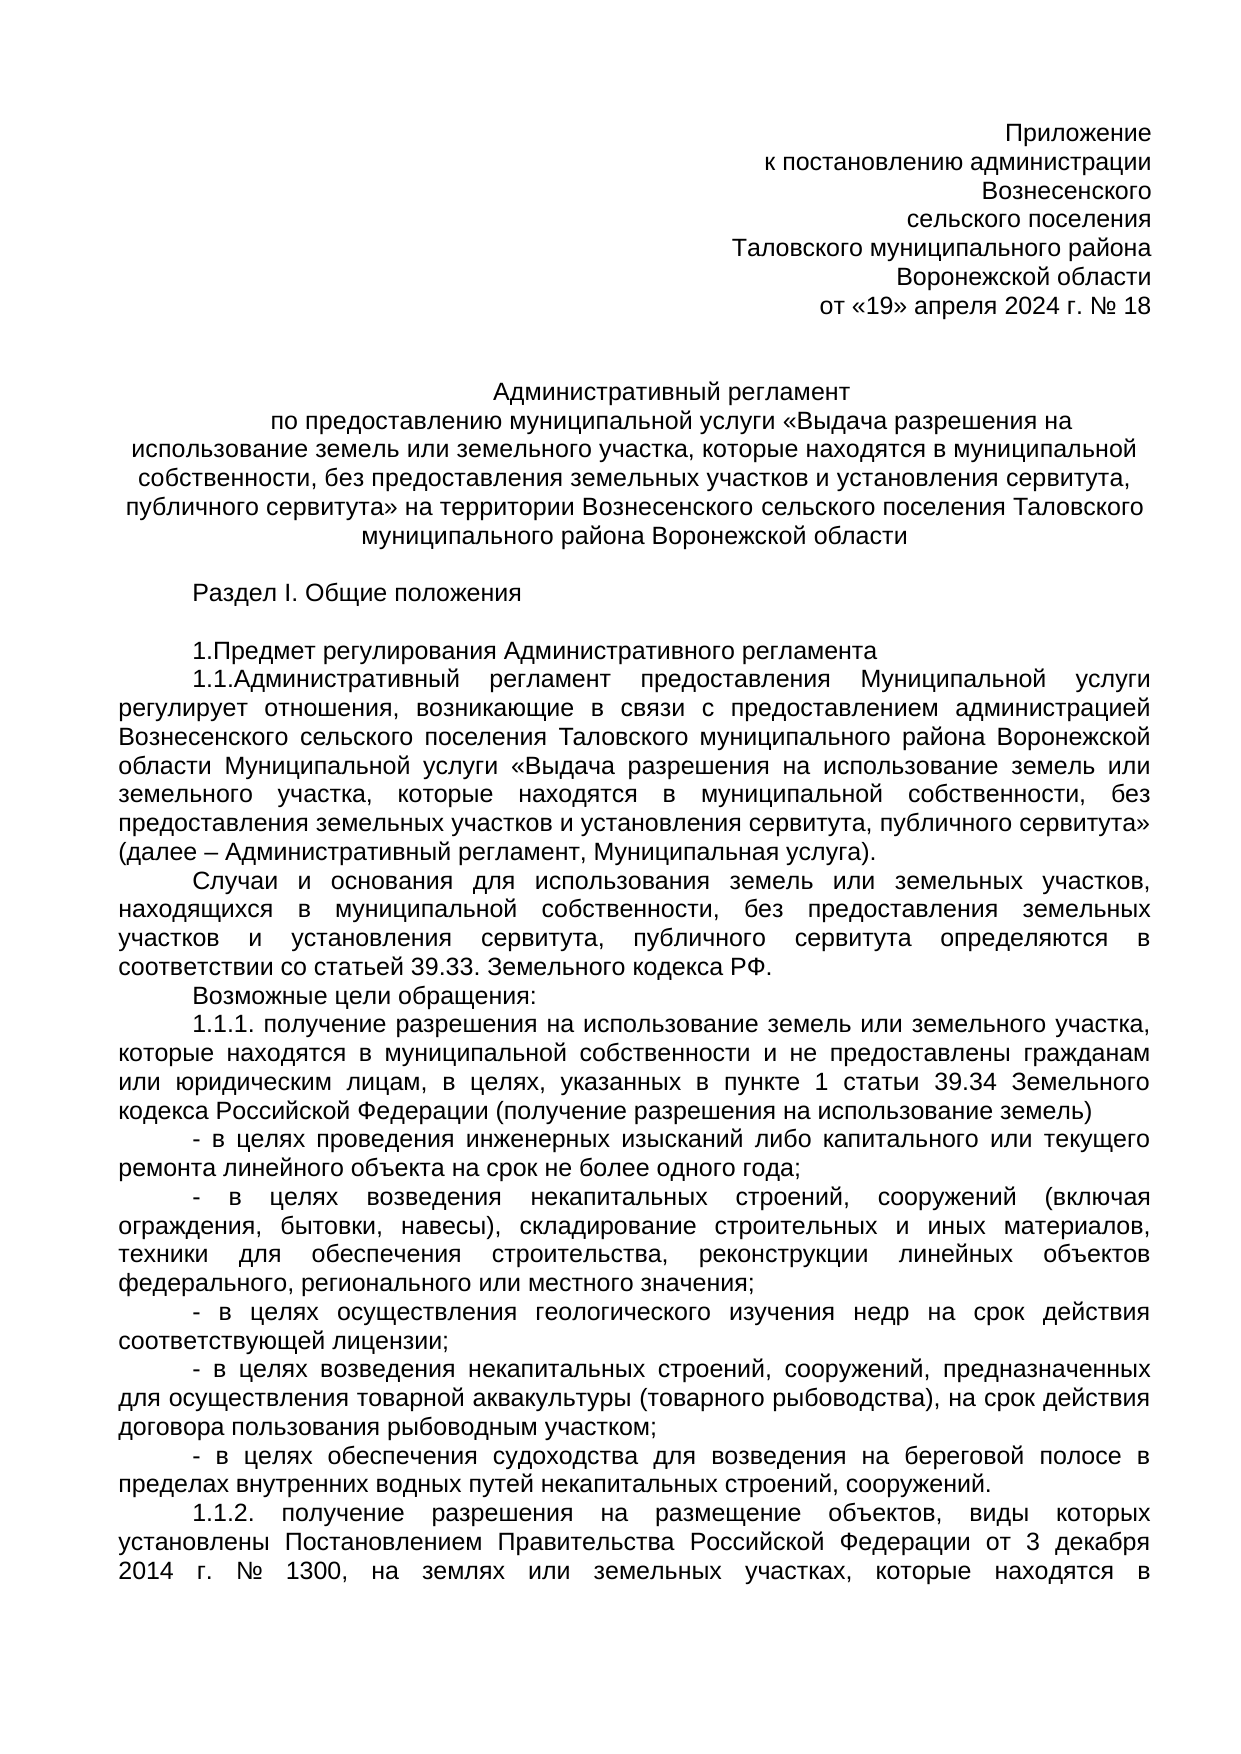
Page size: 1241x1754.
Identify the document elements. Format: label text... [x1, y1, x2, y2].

text - в целях возведения некапитальных строений, сооружений, предназначенных для осуществления товарной аквакультуры (товарного рыбоводства), на срок действия договора пользования рыбоводным участком; [118, 1354, 1152, 1441]
text по предоставлению муниципальной услуги «Выдача разрешения на использование земель или земельного участка, которые находятся в муниципальной собственности, без предоставления земельных участков и установления сервитута, публичного сервитута» на территории Вознесенского сельского поселения Таловского муниципального района Воронежской области [118, 406, 1152, 549]
text 1.1.1. получение разрешения на использование земель или земельного участка, которые находятся в муниципальной собственности и не предоставлены гражданам или юридическим лицам, в целях, указанных в пункте 1 статьи 39.34 Земельного кодекса Российской Федерации (получение разрешения на использование земель) [118, 1009, 1152, 1124]
text Возможные цели обращения: [118, 981, 1152, 1009]
list Случаи и основания для использования земель или земельных участков, находящихся в муниципальной собственности, без предоставления земельных участков и установления сервитута, публичного сервитута определяются в соответствии со статьей 39.33. Земельного кодекса РФ. [118, 866, 1152, 981]
text - в целях обеспечения судоходства для возведения на береговой полосе в пределах внутренних водных путей некапитальных строений, сооружений. [118, 1441, 1152, 1498]
text - в целях проведения инженерных изысканий либо капитального или текущего ремонта линейного объекта на срок не более одного года; [118, 1124, 1152, 1182]
text Раздел I. Общие положения [118, 578, 1152, 607]
text Приложение [118, 118, 1152, 147]
text - в целях возведения некапитальных строений, сооружений (включая ограждения, бытовки, навесы), складирование строительных и иных материалов, техники для обеспечения строительства, реконструкции линейных объектов федерального, регионального или местного значения; [118, 1182, 1152, 1297]
text к постановлению администрации [118, 147, 1152, 176]
text сельского поселения [118, 204, 1152, 233]
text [118, 1498, 1152, 1584]
text от «19» апреля 2024 г. № 18 [118, 291, 1152, 319]
text Административный регламент [118, 377, 1152, 406]
text Таловского муниципального района [118, 233, 1152, 262]
text Воронежской области [118, 262, 1152, 291]
text 1.1.Административный регламент предоставления Муниципальной услуги регулирует отношения, возникающие в связи с предоставлением администрацией Вознесенского сельского поселения Таловского муниципального района Воронежской области Муниципальной услуги «Выдача разрешения на использование земель или земельного участка, которые находятся в муниципальной собственности, без предоставления земельных участков и установления сервитута, публичного сервитута» (далее – Административный регламент, Муниципальная услуга). [118, 664, 1152, 866]
text Вознесенского [118, 176, 1152, 204]
text 1.Предмет регулирования Административного регламента [118, 636, 1152, 664]
text - в целях осуществления геологического изучения недр на срок действия соответствующей лицензии; [118, 1297, 1152, 1354]
